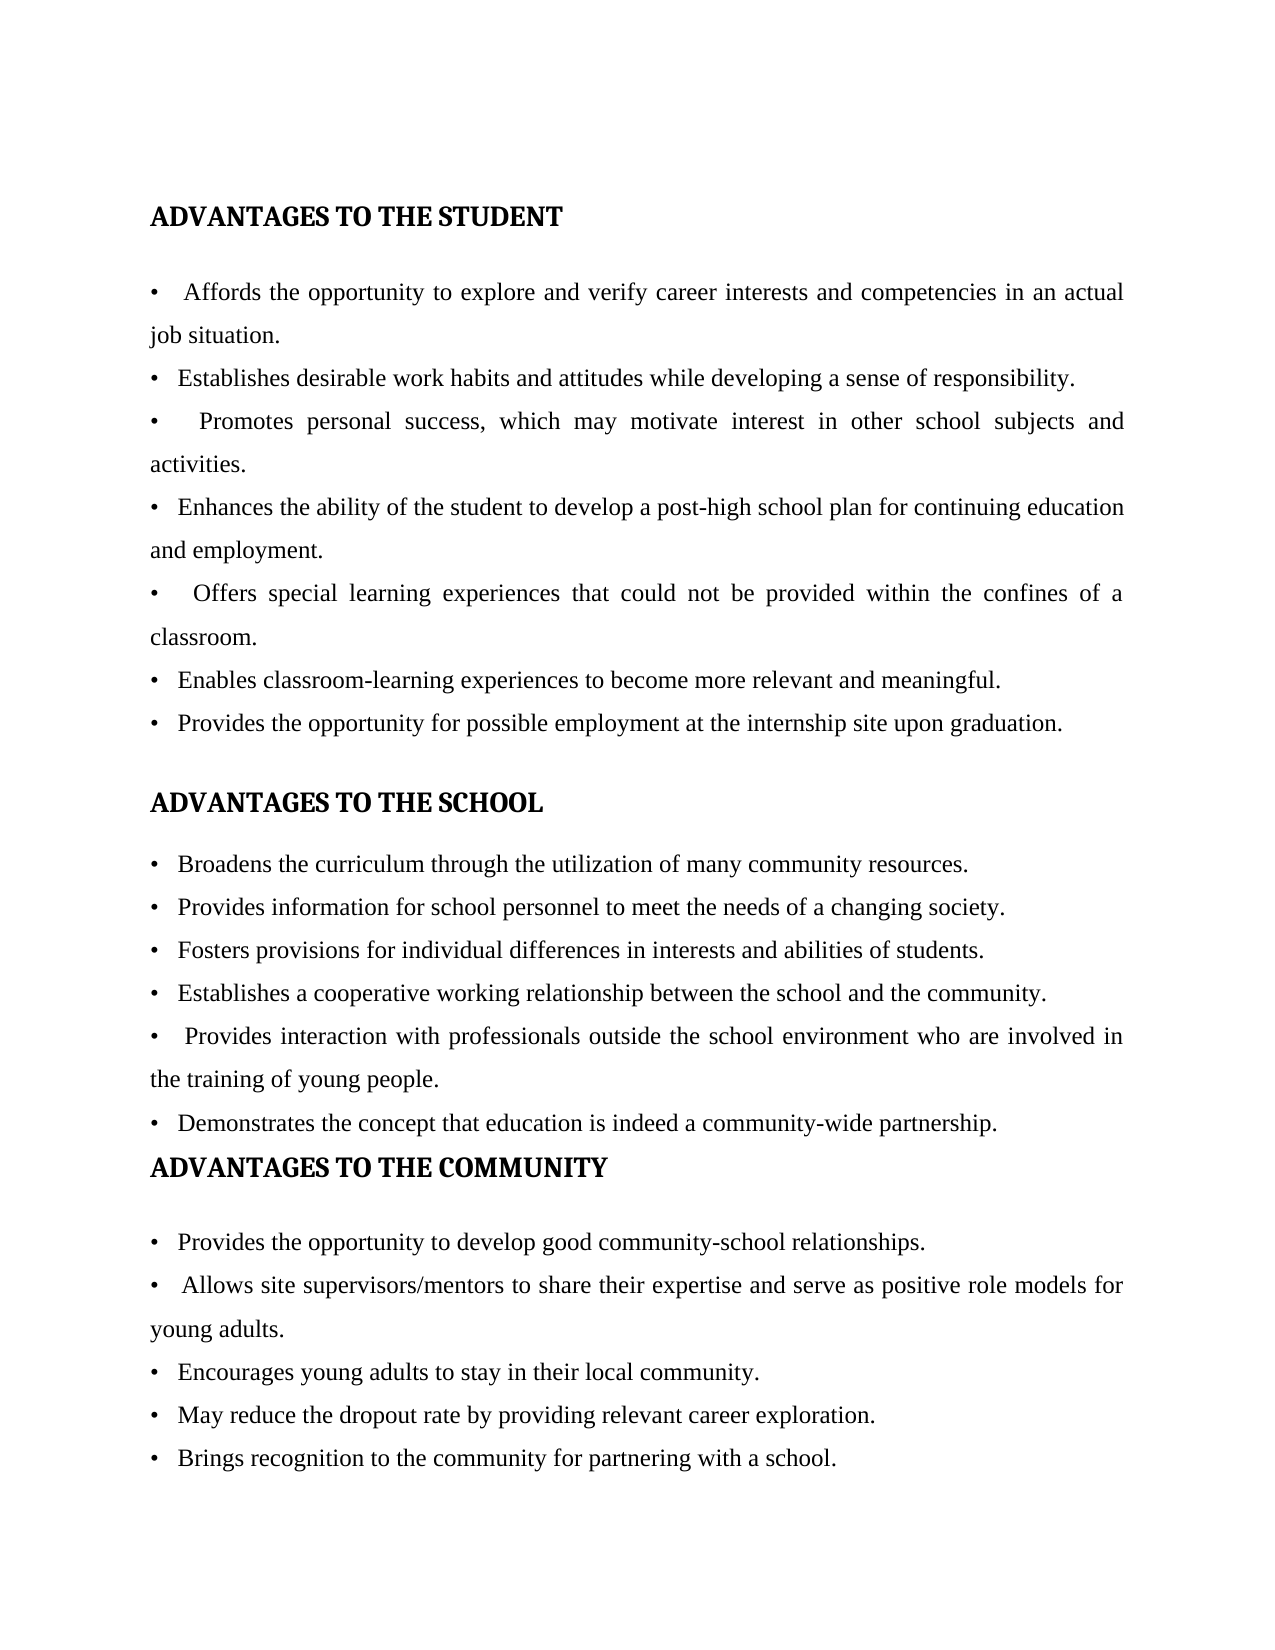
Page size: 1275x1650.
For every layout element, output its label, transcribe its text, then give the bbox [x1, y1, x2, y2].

text • Establishes a cooperative working relationship between the school and the community. [150, 978, 1125, 1007]
subtitle ADVANTAGES TO THE STUDENT [150, 200, 1125, 233]
subtitle ADVANTAGES TO THE SCHOOL [150, 787, 1125, 820]
text • Demonstrates the concept that education is indeed a community-wide partnership. [150, 1108, 1125, 1136]
subtitle ADVANTAGES TO THE COMMUNITY [150, 1151, 1125, 1184]
text • Broadens the curriculum through the utilization of many community resources. [150, 849, 1125, 878]
text • May reduce the dropout rate by providing relevant career exploration. [150, 1400, 1125, 1429]
text • Enables classroom-learning experiences to become more relevant and meaningful. [150, 665, 1125, 693]
text • Establishes desirable work habits and attitudes while developing a sense of responsibility. [150, 363, 1125, 392]
text • Provides interaction with professionals outside the school environment who are involved in the training of young people. [150, 1021, 1125, 1093]
text • Encourages young adults to stay in their local community. [150, 1357, 1125, 1386]
text • Provides the opportunity for possible employment at the internship site upon graduation. [150, 708, 1125, 737]
text • Enhances the ability of the student to develop a post-high school plan for continuing education and employment. [150, 492, 1125, 564]
text • Fosters provisions for individual differences in interests and abilities of students. [150, 935, 1125, 964]
text • Affords the opportunity to explore and verify career interests and competencies in an actual job situation. [150, 277, 1125, 348]
text • Allows site supervisors/mentors to share their expertise and serve as positive role models for young adults. [150, 1271, 1125, 1342]
text • Provides the opportunity to develop good community-school relationships. [150, 1227, 1125, 1256]
text • Brings recognition to the community for partnering with a school. [150, 1443, 1125, 1472]
text • Offers special learning experiences that could not be provided within the confines of a classroom. [150, 578, 1125, 650]
text • Provides information for school personnel to meet the needs of a changing society. [150, 892, 1125, 921]
text • Promotes personal success, which may motivate interest in other school subjects and activities. [150, 406, 1125, 478]
